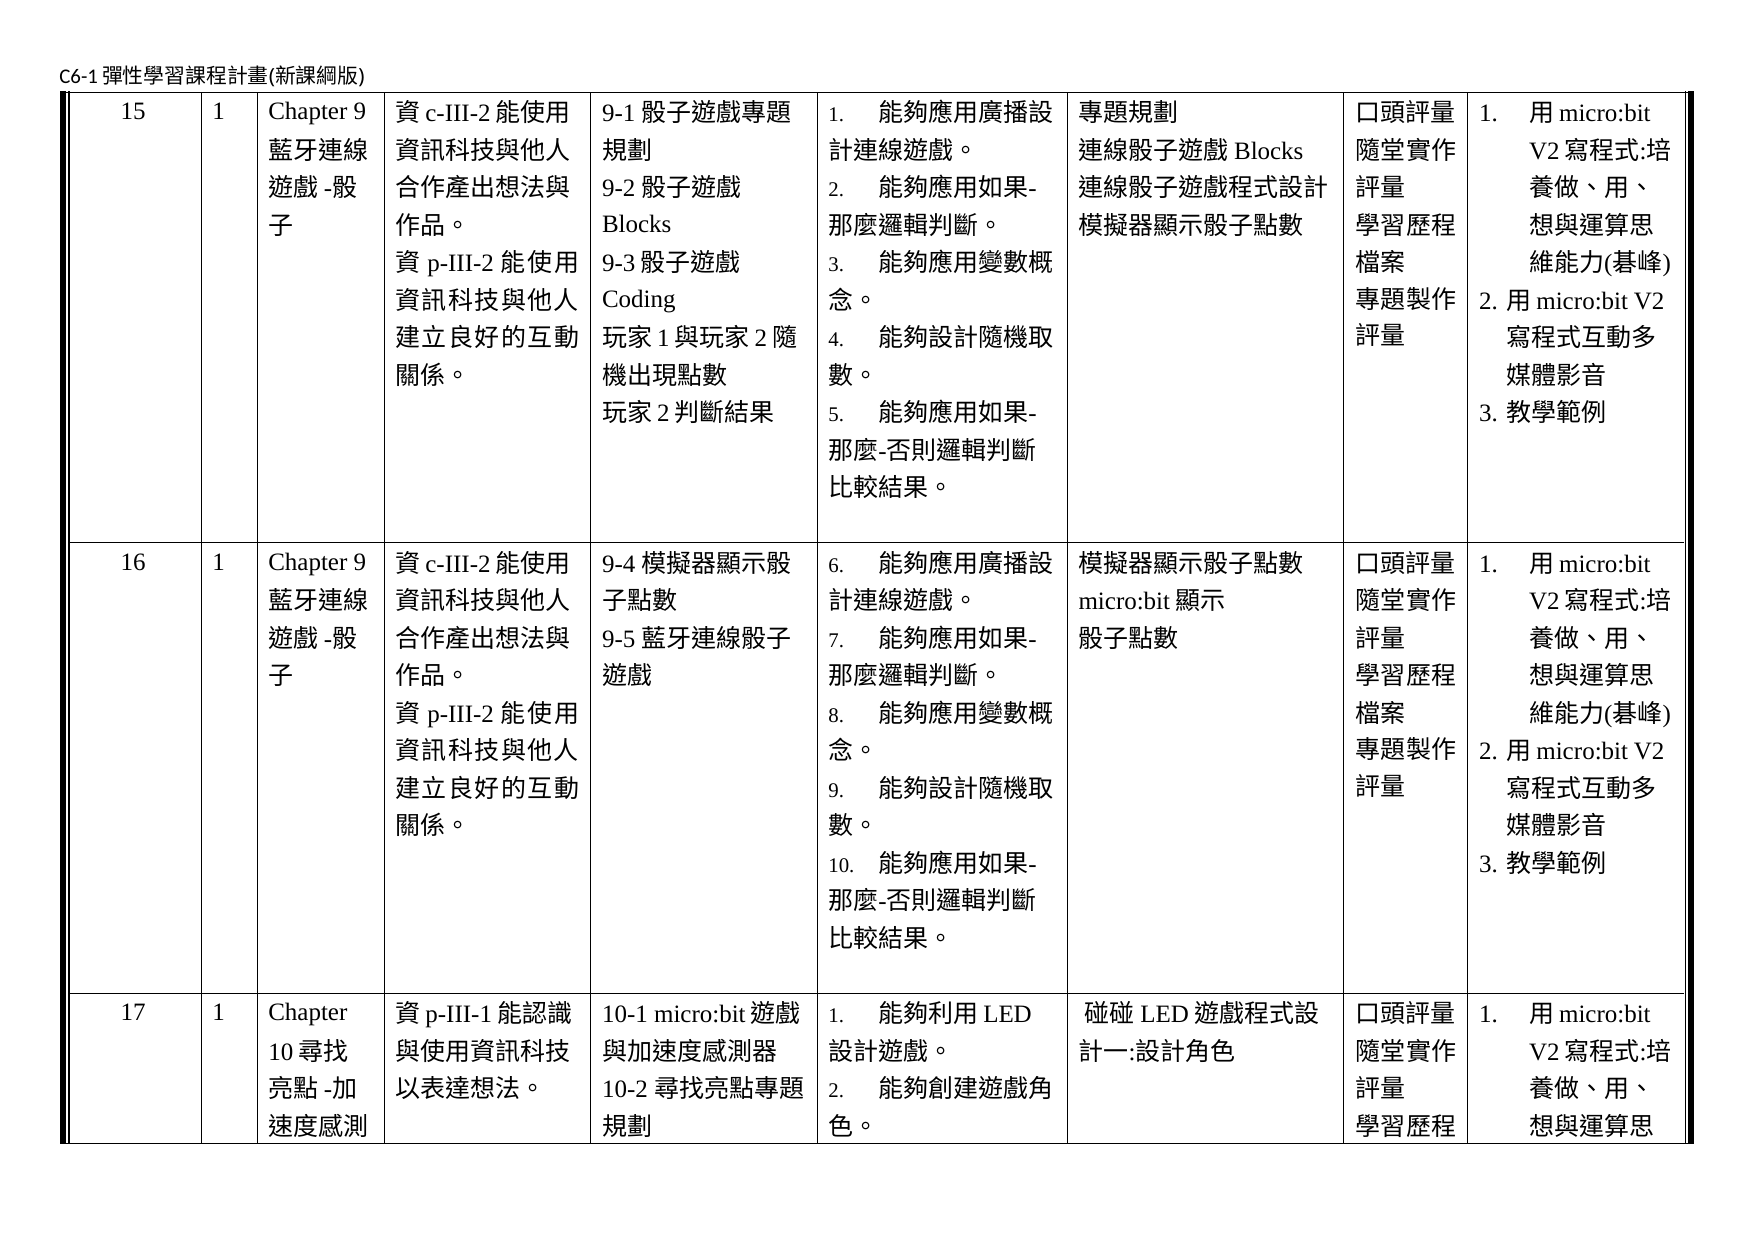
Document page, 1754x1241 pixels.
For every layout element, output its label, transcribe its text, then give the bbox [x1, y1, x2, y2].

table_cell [1468, 93, 1685, 542]
table_cell 能夠應用廣播設計連線遊戲。 能夠應用如果-那麼邏輯判斷。 能夠應用變數概念。 能夠設計隨機取數。 能夠應用如果-那麼-否則邏輯判斷比較結果。 [818, 93, 1067, 542]
table_cell 15 [70, 93, 201, 542]
table_cell Chapter 9藍牙連線遊戲 -骰子 [258, 93, 384, 542]
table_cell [1468, 993, 1685, 1143]
table_cell 能夠應用廣播設計連線遊戲。 能夠應用如果-那麼邏輯判斷。 能夠應用變數概念。 能夠設計隨機取數。 能夠應用如果-那麼-否則邏輯判斷比較結果。 [818, 543, 1067, 992]
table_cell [258, 994, 384, 1143]
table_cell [1344, 994, 1467, 1143]
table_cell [818, 994, 1067, 1143]
table_cell 17 [70, 994, 201, 1143]
table_cell 資c-III-2能使用資訊科技與他人合作產出想法與作品。 資p-III-2能使用資訊科技與他人建立良好的互動關係。 [385, 543, 590, 992]
table_cell 1 [202, 994, 257, 1143]
table_cell 專題規劃 連線骰子遊戲 Blocks 連線骰子遊戲程式設計 模擬器顯示骰子點數 [1068, 93, 1343, 542]
table_cell 1 [202, 543, 257, 992]
table_cell Chapter 9藍牙連線遊戲 -骰子 [258, 543, 384, 992]
table_cell 資c-III-2能使用資訊科技與他人合作產出想法與作品。 資p-III-2能使用資訊科技與他人建立良好的互動關係。 [385, 93, 590, 542]
table_cell 1 [202, 93, 257, 542]
table_cell 用micro:bit V2寫程式:培養做、用、想與運算思維能力(碁峰) 用micro:bit V2寫程式互動多媒體影音 教學範例 [1468, 542, 1685, 992]
table_cell 口頭評量 隨堂實作評量 學習歷程檔案 專題製作評量 [1344, 543, 1467, 992]
table_cell 16 [70, 543, 201, 992]
table_cell 9-4 模擬器顯示骰子點數 9-5 藍牙連線骰子遊戲 [591, 543, 817, 992]
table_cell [591, 994, 817, 1143]
table_cell 口頭評量 隨堂實作評量 學習歷程檔案 專題製作評量 [1344, 93, 1467, 542]
table_cell 模擬器顯示骰子點數 micro:bit顯示 骰子點數 [1068, 543, 1343, 992]
table_cell 9-1 骰子遊戲專題規劃 9-2 骰子遊戲 Blocks 9-3骰子遊戲 Coding 玩家1與玩家2隨機出現點數 玩家2判斷結果 [591, 93, 817, 542]
table_cell 碰碰 LED遊戲程式設計一:設計角色 [1068, 994, 1343, 1143]
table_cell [385, 994, 590, 1143]
